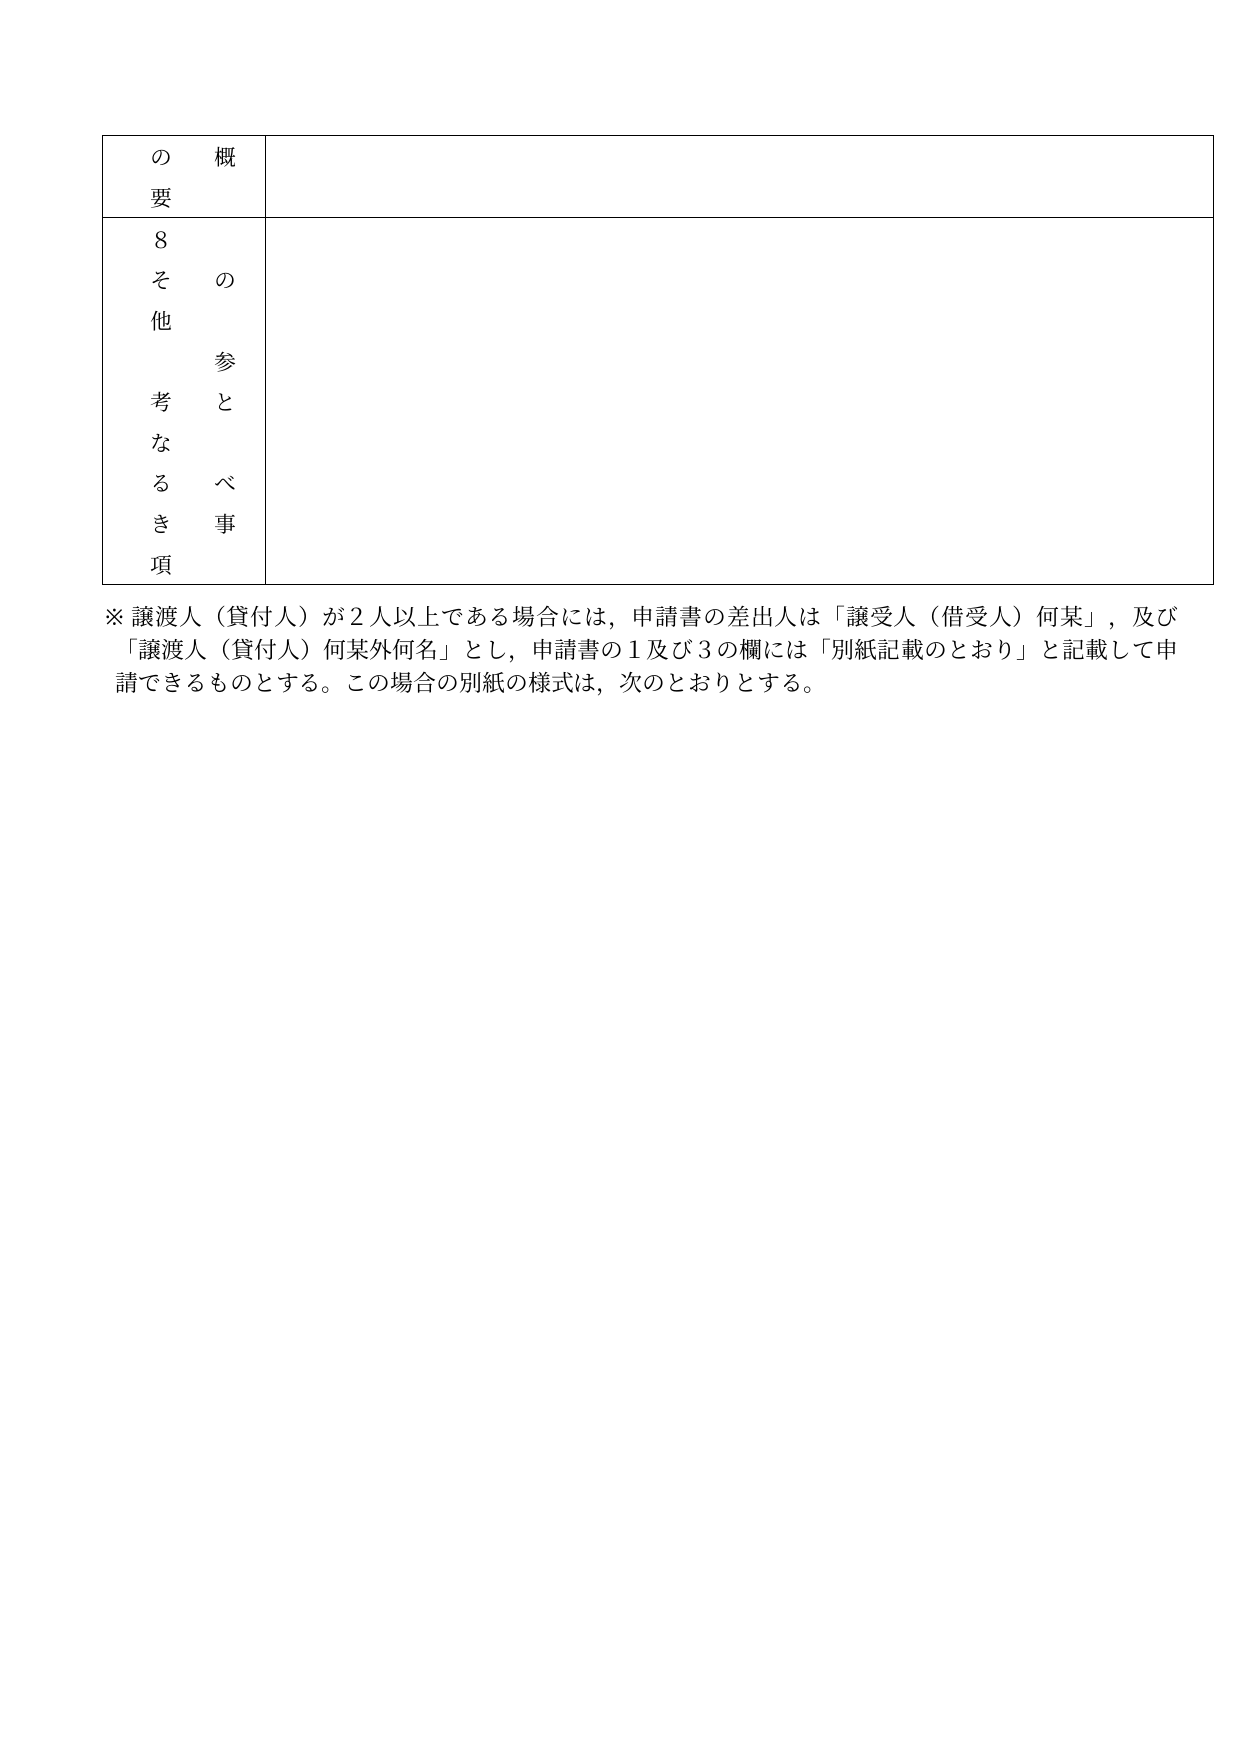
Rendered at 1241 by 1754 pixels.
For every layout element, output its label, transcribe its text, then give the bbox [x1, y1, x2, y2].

table_cell [266, 218, 1213, 584]
table_cell ８ その他 参考とな るべき事項 [103, 218, 265, 584]
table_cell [103, 136, 265, 217]
table_cell [266, 136, 1213, 217]
